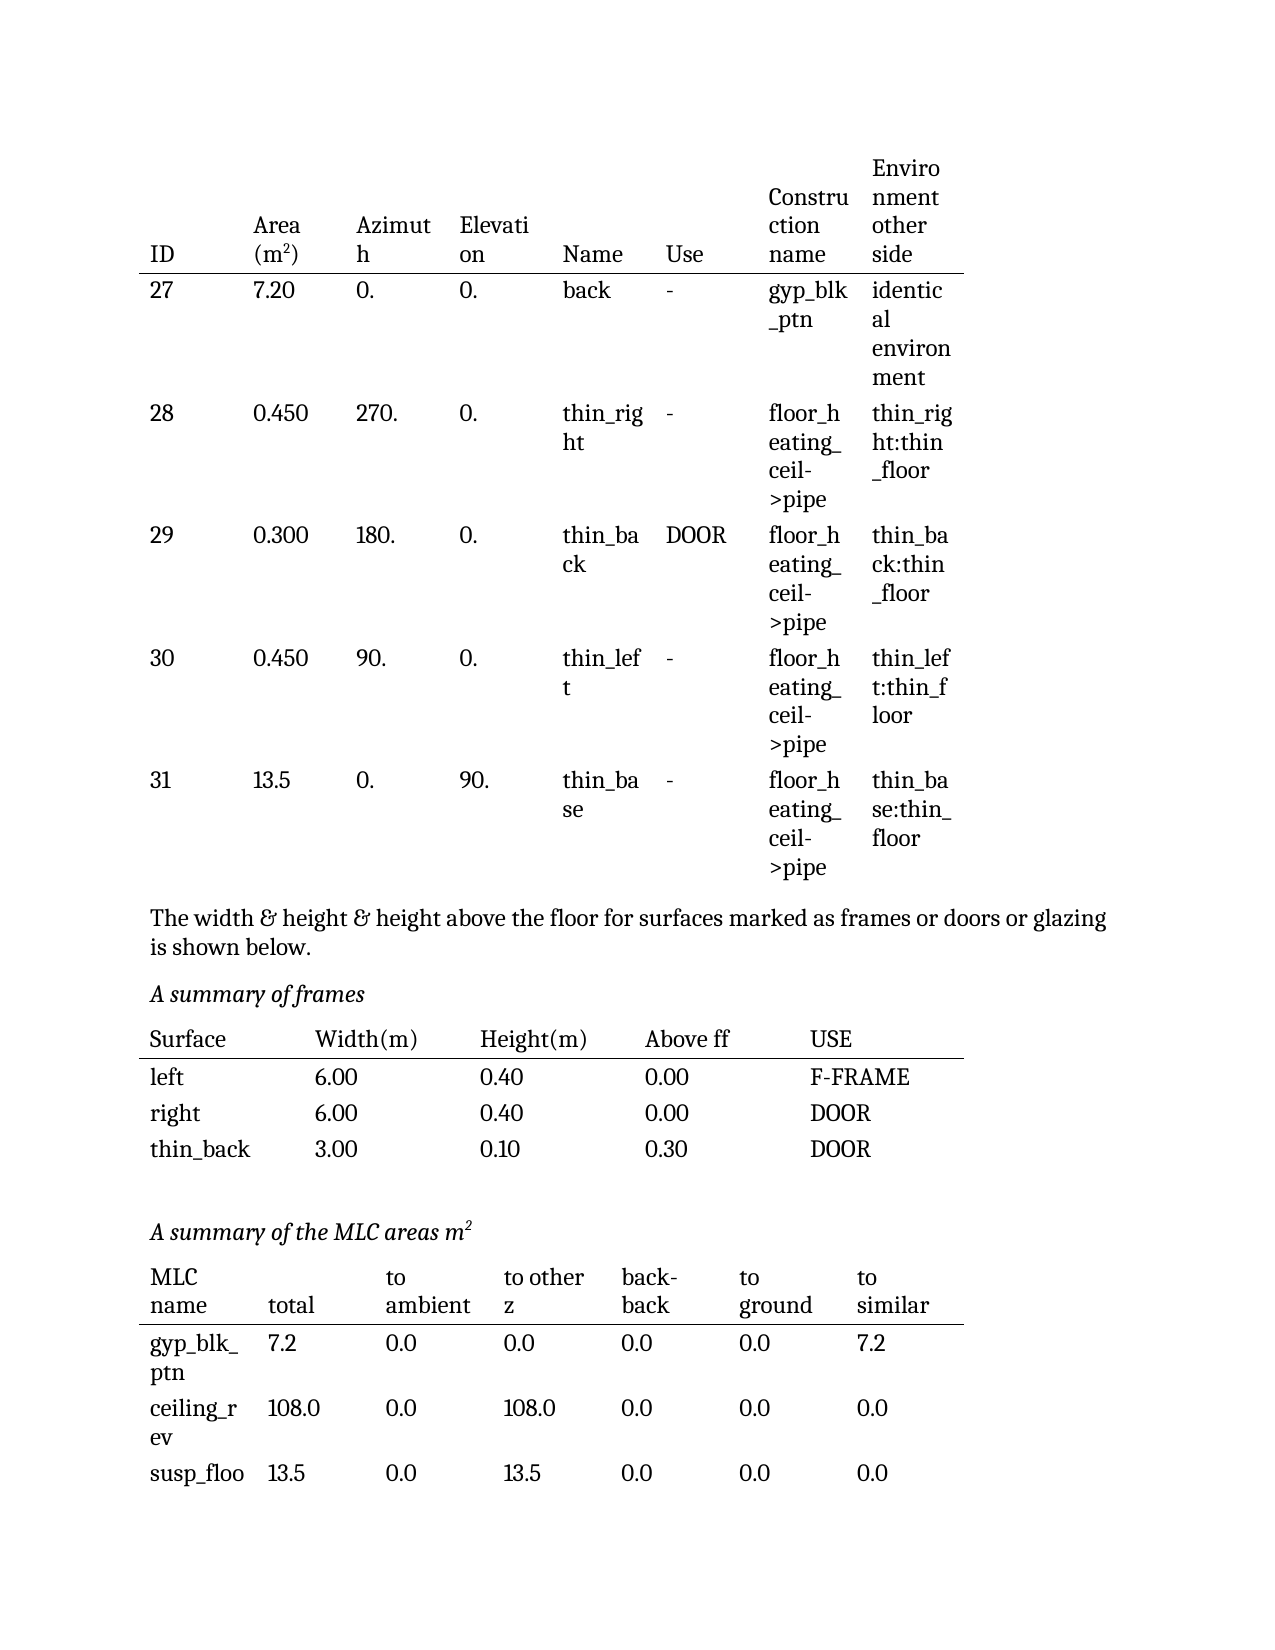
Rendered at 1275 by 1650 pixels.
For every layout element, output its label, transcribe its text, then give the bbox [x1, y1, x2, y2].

text A summary of the MLC areas m2 [150, 1217, 1125, 1246]
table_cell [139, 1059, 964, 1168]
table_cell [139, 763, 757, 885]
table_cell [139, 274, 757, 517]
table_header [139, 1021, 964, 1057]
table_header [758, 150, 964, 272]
text The width & height & height above the floor for surfaces marked as frames or doors or glazing is shown below. [150, 904, 1125, 961]
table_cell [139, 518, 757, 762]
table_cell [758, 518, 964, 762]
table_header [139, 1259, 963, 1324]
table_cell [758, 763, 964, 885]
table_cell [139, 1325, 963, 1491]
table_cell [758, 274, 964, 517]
text A summary of frames [150, 980, 1125, 1009]
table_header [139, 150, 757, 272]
